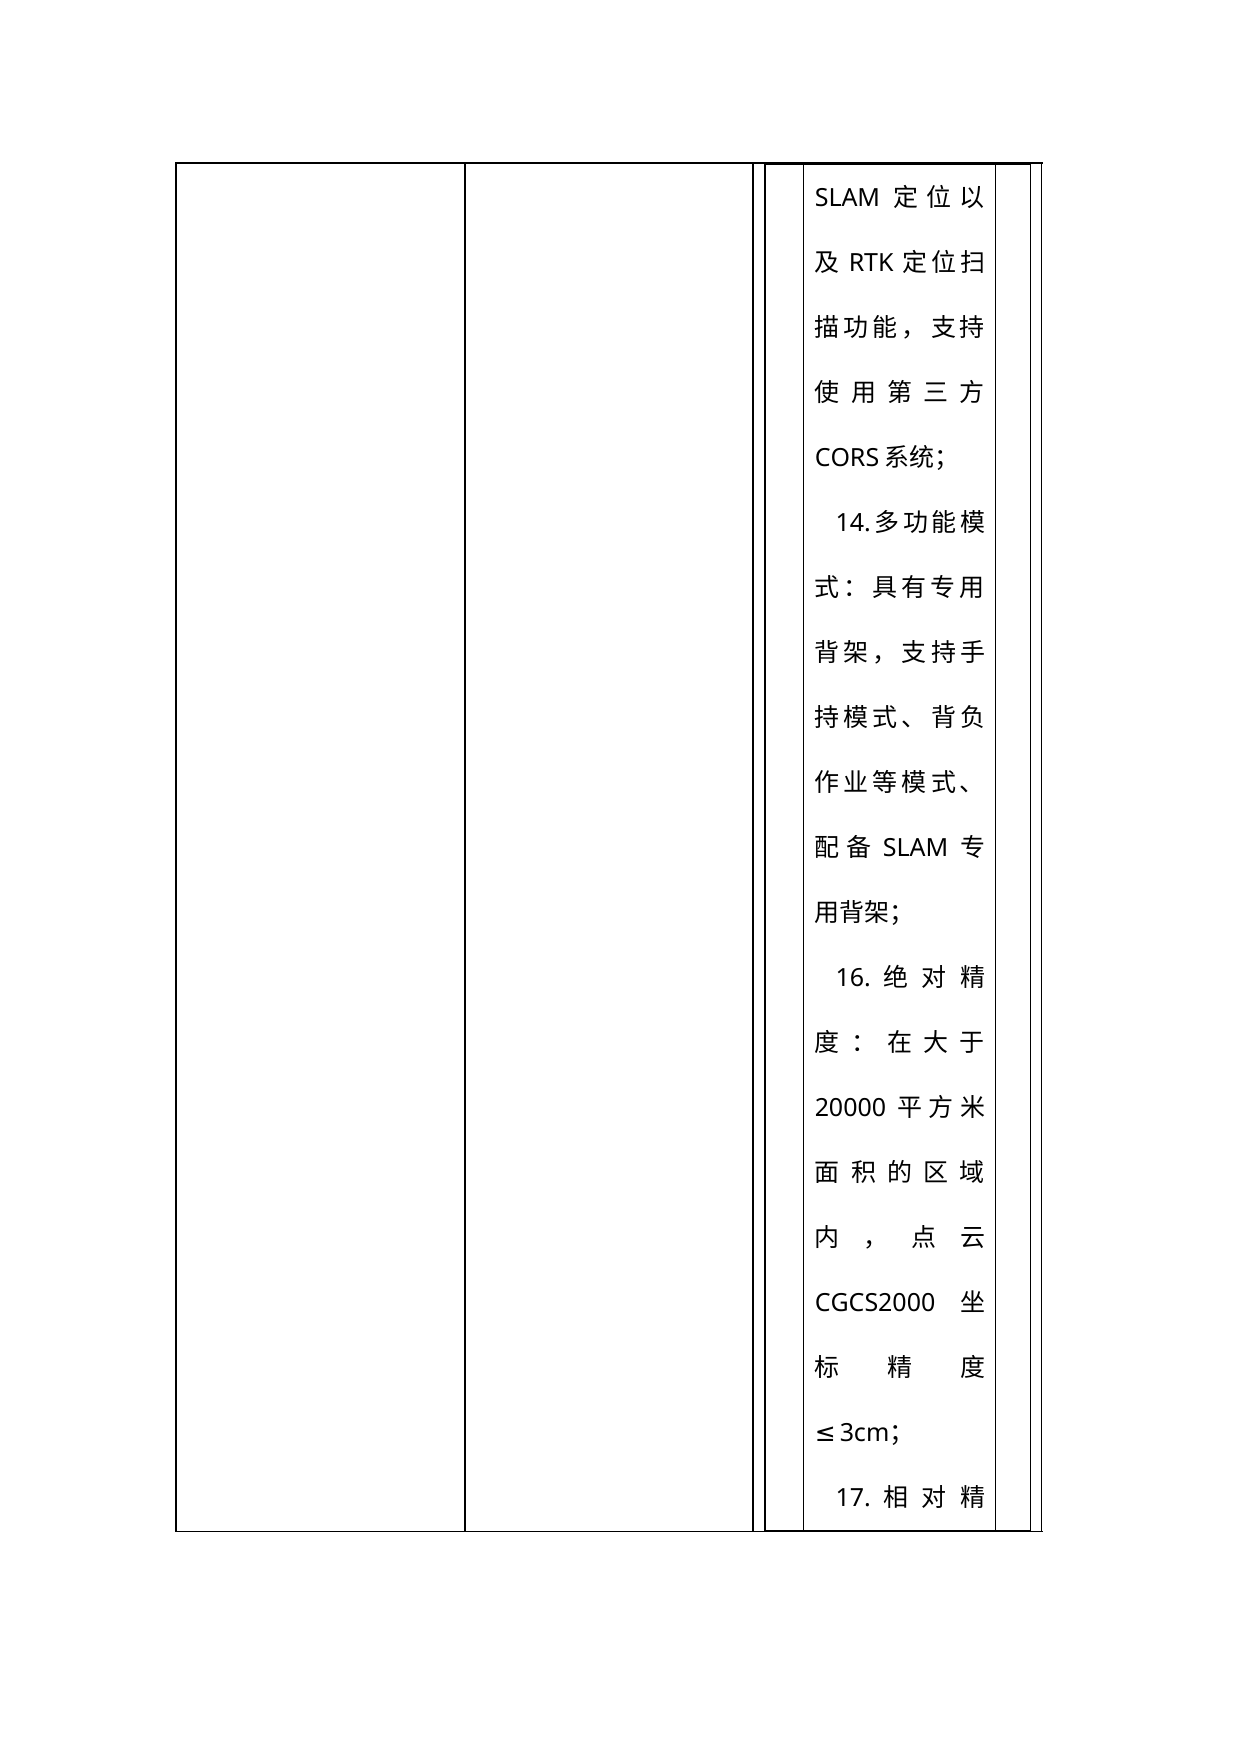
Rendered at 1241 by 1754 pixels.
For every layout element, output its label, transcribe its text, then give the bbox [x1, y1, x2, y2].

table_cell [996, 165, 1030, 1530]
table_cell [1031, 164, 1041, 1531]
table_cell [804, 165, 995, 1530]
table_cell [754, 164, 764, 1531]
table_cell 1 [177, 164, 464, 1531]
table_cell [466, 164, 752, 1531]
table_cell [766, 165, 803, 1530]
